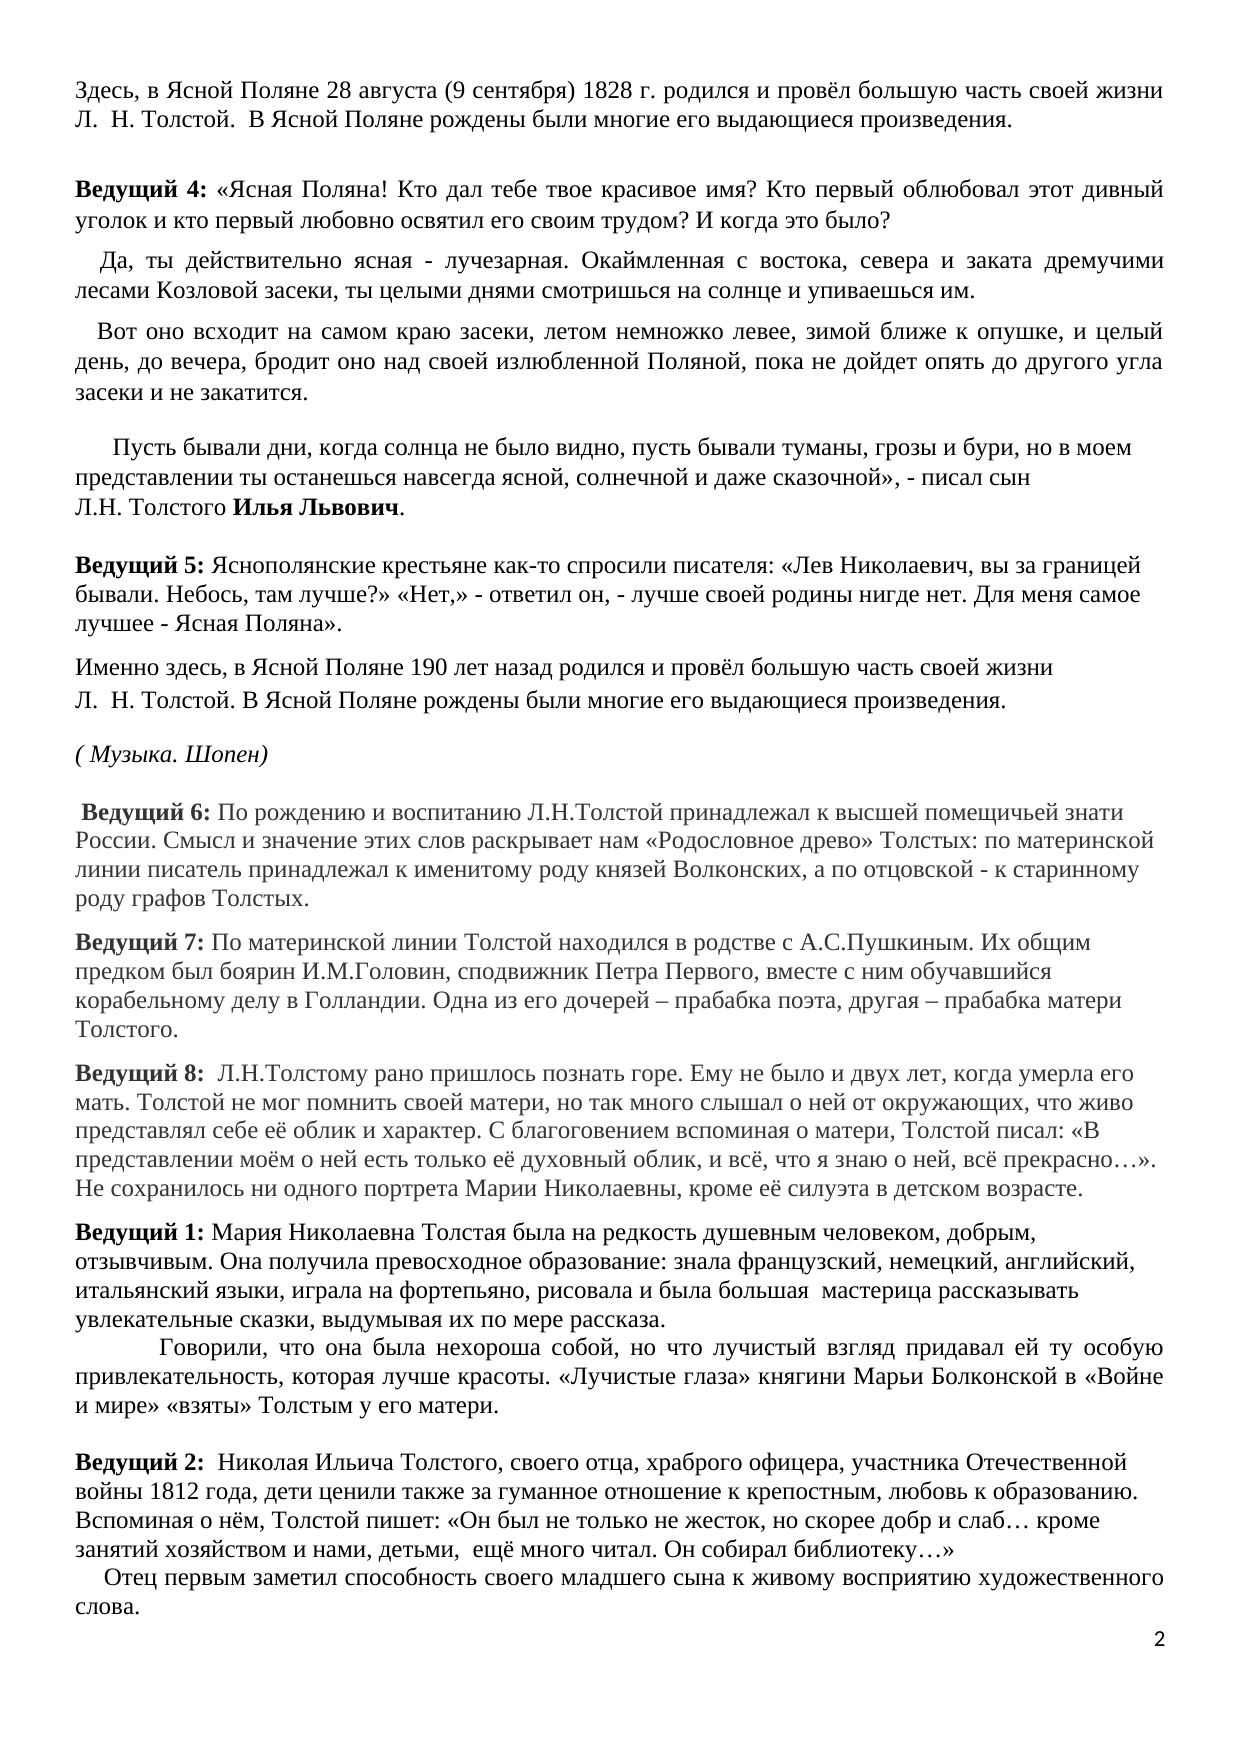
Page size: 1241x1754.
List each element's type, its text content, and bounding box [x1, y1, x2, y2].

text Ведущий 4: «Ясная Поляна! Кто дал тебе твое красивое имя? Кто первый облюбовал этот дивный уголок и кто первый любовно освятил его своим трудом? И когда это было? [75, 173, 1165, 233]
text Ведущий 5: Яснополянские крестьяне как-то спросили писателя: «Лев Николаевич, вы за границей бывали. Небось, там лучше?» «Нет,» - ответил он, - лучше своей родины нигде нет. Для меня самое лучшее - Ясная Поляна». [75, 550, 1165, 636]
text Ведущий 7: По материнской линии Толстой находился в родстве с А.С.Пушкиным. Их общим предком был боярин И.М.Головин, сподвижник Петра Первого, вместе с ним обучавшийся корабельному делу в Голландии. Одна из его дочерей – прабабка поэта, другая – прабабка матери Толстого. [75, 927, 1165, 1042]
text Говорили, что она была нехороша собой, но что лучистый взгляд придавал ей ту особую привлекательность, которая лучше красоты. «Лучистые глаза» княгини Марьи Болконской в «Войне и мире» «взяты» Толстым у его матери. [75, 1332, 1165, 1419]
text Да, ты действительно ясная - лучезарная. Окаймленная с востока, севера и заката дремучими лесами Козловой засеки, ты целыми днями смотришься на солнце и упиваешься им. [75, 244, 1165, 304]
text Ведущий 6: По рождению и воспитанию Л.Н.Толстой принадлежал к высшей помещичьей знати России. Смысл и значение этих слов раскрывает нам «Родословное древо» Толстых: по материнской линии писатель принадлежал к именитому роду князей Волконских, а по отцовской - к старинному роду графов Толстых. [75, 797, 1165, 912]
text Вот оно всходит на самом краю засеки, летом немножко левее, зимой ближе к опушке, и целый день, до вечера, бродит оно над своей излюбленной Поляной, пока не дойдет опять до другого угла засеки и не закатится. [75, 315, 1165, 405]
text Отец первым заметил способность своего младшего сына к живому восприятию художественного слова. [75, 1562, 1165, 1620]
text Здесь, в Ясной Поляне 28 августа (9 сентября) 1828 г. родился и провёл большую часть своей жизни Л. Н. Толстой. В Ясной Поляне рождены были многие его выдающиеся произведения. [75, 75, 1165, 132]
text Пусть бывали дни, когда солнца не было видно, пусть бывали туманы, грозы и бури, но в моем представлении ты останешься навсегда ясной, солнечной и даже сказочной», - писал сын Л.Н. Толстого Илья Львович. [75, 430, 1165, 521]
text ( Музыка. Шопен) [75, 739, 1165, 768]
text Ведущий 1: Мария Николаевна Толстая была на редкость душевным человеком, добрым, отзывчивым. Она получила превосходное образование: знала французский, немецкий, английский, итальянский языки, играла на фортепьяно, рисовала и была большая мастерица рассказывать увлекательные сказки, выдумывая их по мере рассказа. [75, 1217, 1165, 1332]
text Ведущий 2: Николая Ильича Толстого, своего отца, храброго офицера, участника Отечественной войны 1812 года, дети ценили также за гуманное отношение к крепостным, любовь к образованию. Вспоминая о нём, Толстой пишет: «Он был не только не жесток, но скорее добр и слаб… кроме занятий хозяйством и нами, детьми, ещё много читал. Он собирал библиотеку…» [75, 1447, 1165, 1562]
text Ведущий 8: Л.Н.Толстому рано пришлось познать горе. Ему не было и двух лет, когда умерла его мать. Толстой не мог помнить своей матери, но так много слышал о ней от окружающих, что живо представлял себе её облик и характер. С благоговением вспоминая о матери, Толстой писал: «В представлении моём о ней есть только её духовный облик, и всё, что я знаю о ней, всё прекрасно…». Не сохранилось ни одного портрета Марии Николаевны, кроме её силуэта в детском возрасте. [75, 1058, 1165, 1202]
text Именно здесь, в Ясной Поляне 190 лет назад родился и провёл большую часть своей жизни Л. Н. Толстой. В Ясной Поляне рождены были многие его выдающиеся произведения. [75, 652, 1165, 714]
